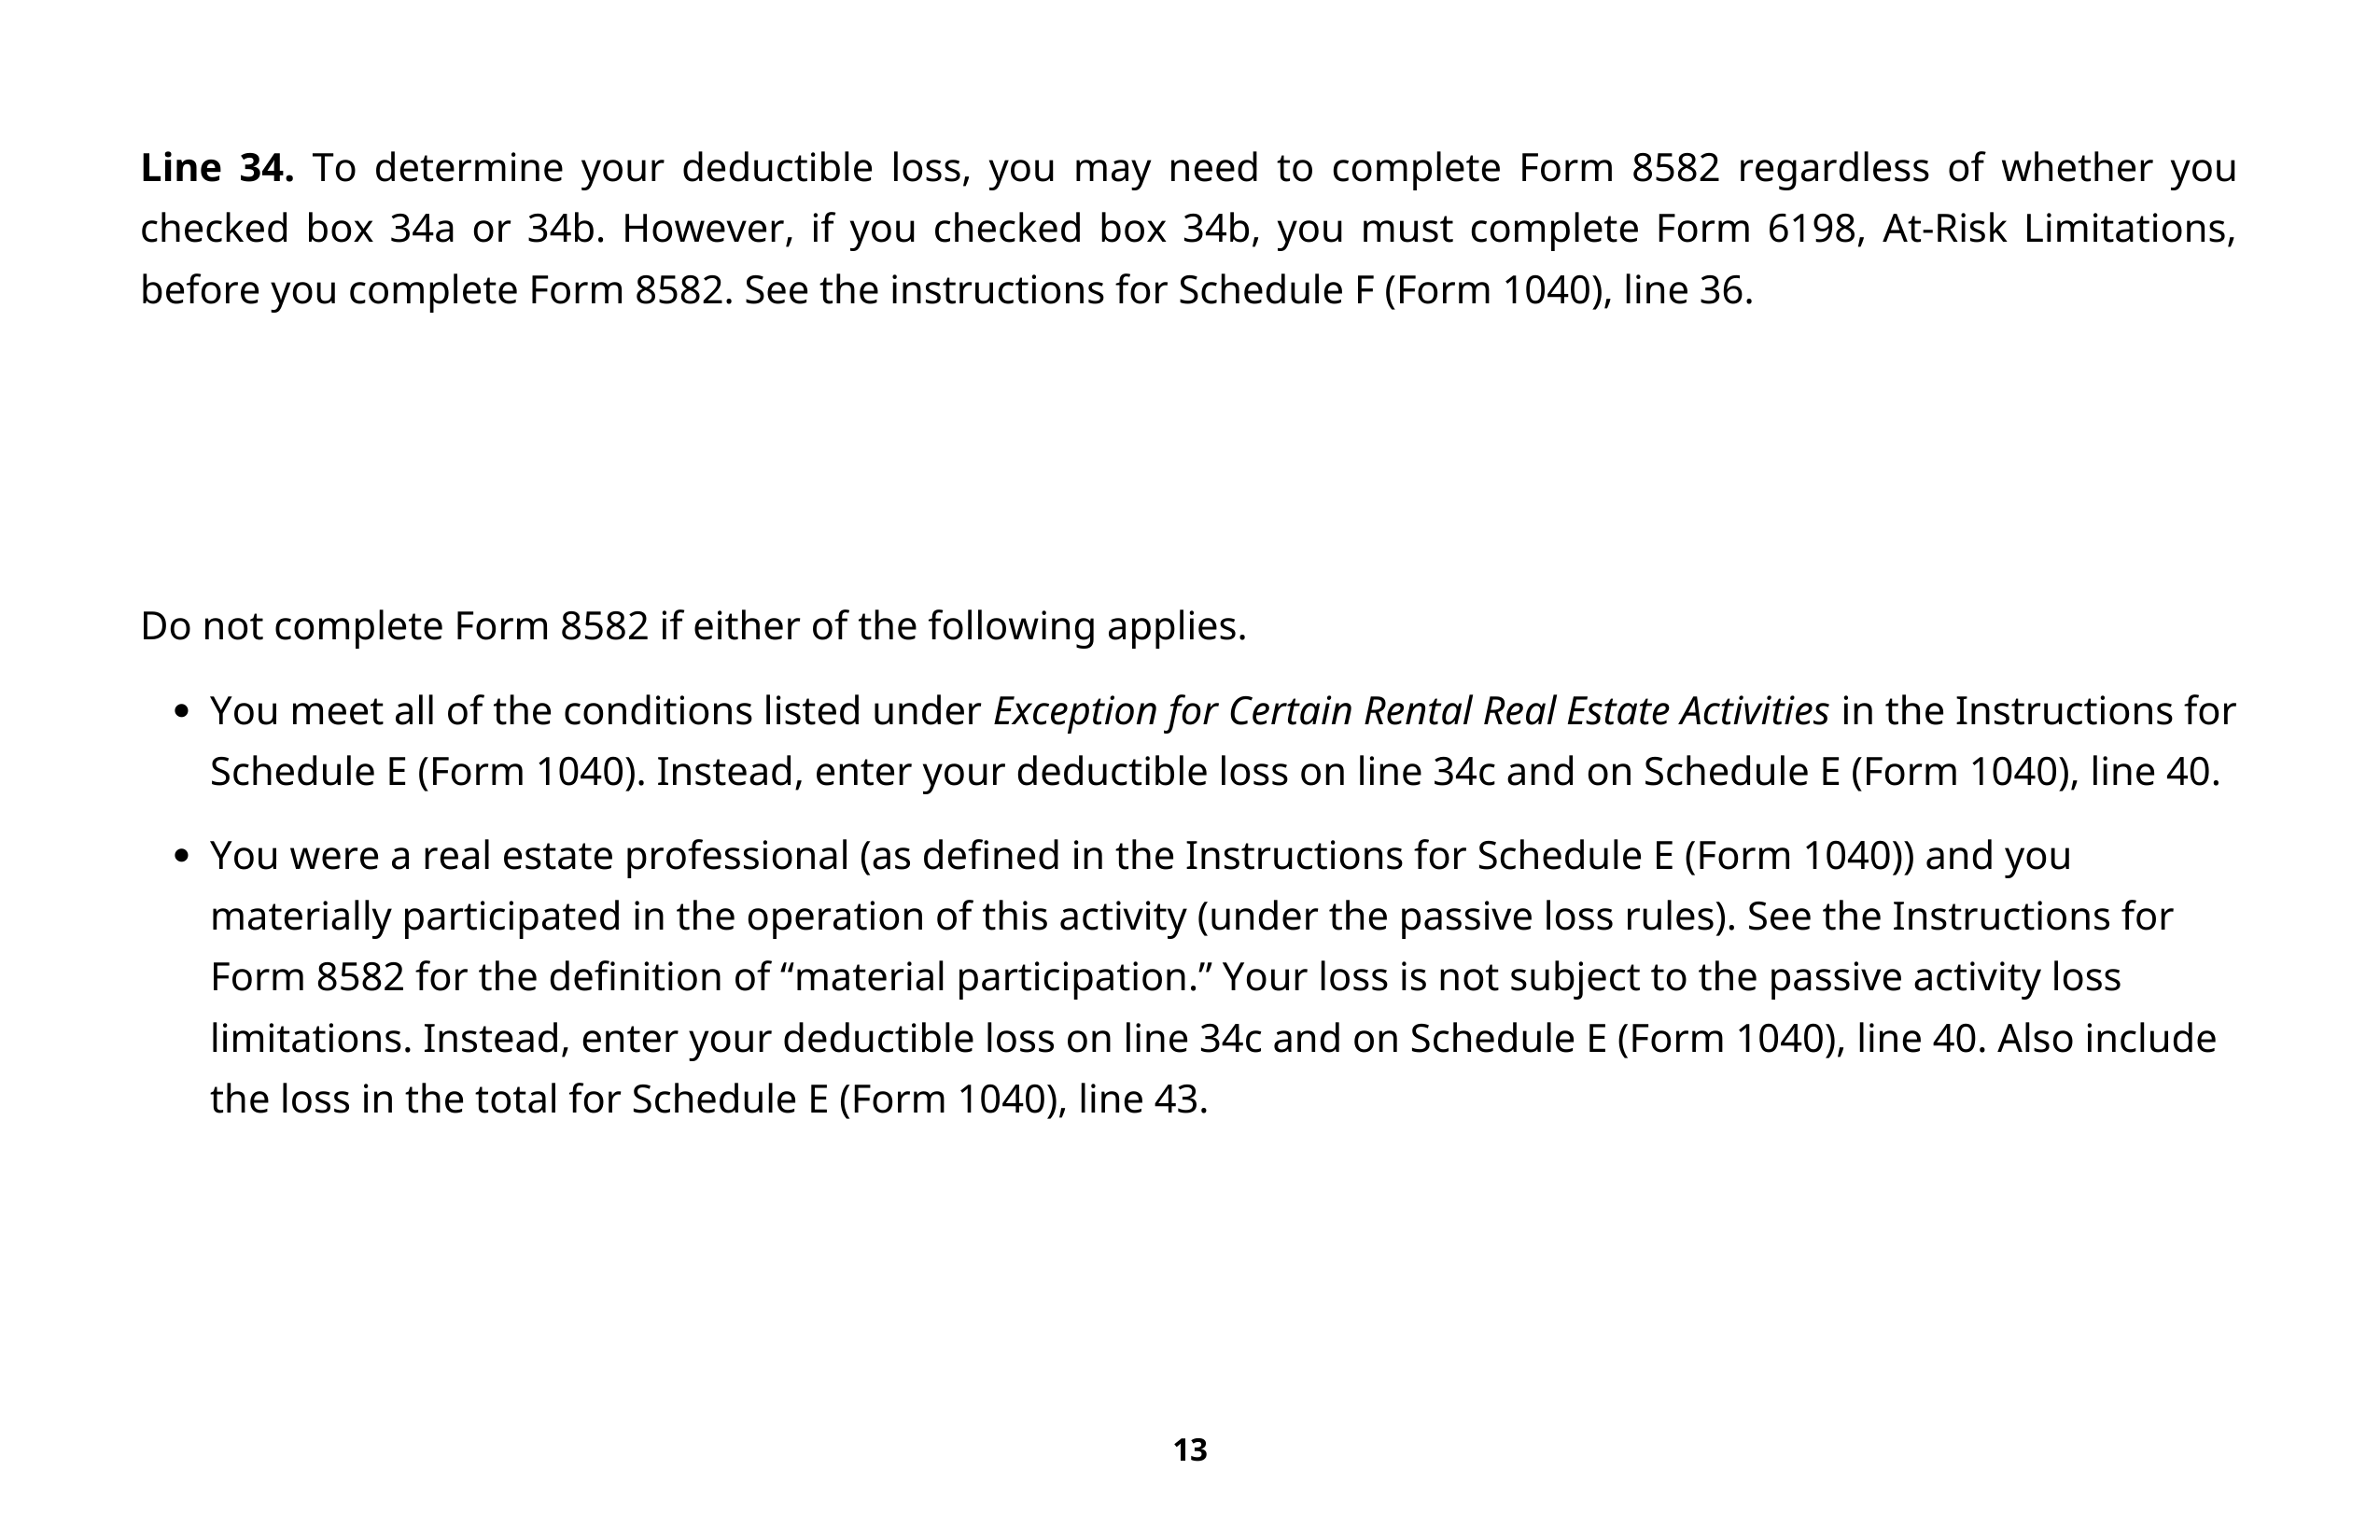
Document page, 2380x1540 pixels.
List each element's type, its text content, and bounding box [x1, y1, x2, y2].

text Do not complete Form 8582 if either of the following applies. [140, 598, 2240, 651]
text You were a real estate professional (as defined in the Instructions for Schedule E (Form 1040)) and you materially participated in the operation of this activity (under the passive loss rules). See the Instructions for Form 8582 for the definition of “material participation.” Your loss is not subject to the passive activity loss limitations. Instead, enter your deductible loss on line 34c and on Schedule E (Form 1040), line 40. Also include the loss in the total for Schedule E (Form 1040), line 43. [175, 828, 2240, 1124]
text You meet all of the conditions listed under Exception for Certain Rental Real Estate Activities in the Instructions for Schedule E (Form 1040). Instead, enter your deductible loss on line 34c and on Schedule E (Form 1040), line 40. [175, 682, 2240, 796]
text Line 34. To determine your deductible loss, you may need to complete Form 8582 regardless of whether you checked box 34a or 34b. However, if you checked box 34b, you must complete Form 6198, At-Risk Limitations, before you complete Form 8582. See the instructions for Schedule F (Form 1040), line 36. [140, 140, 2240, 315]
